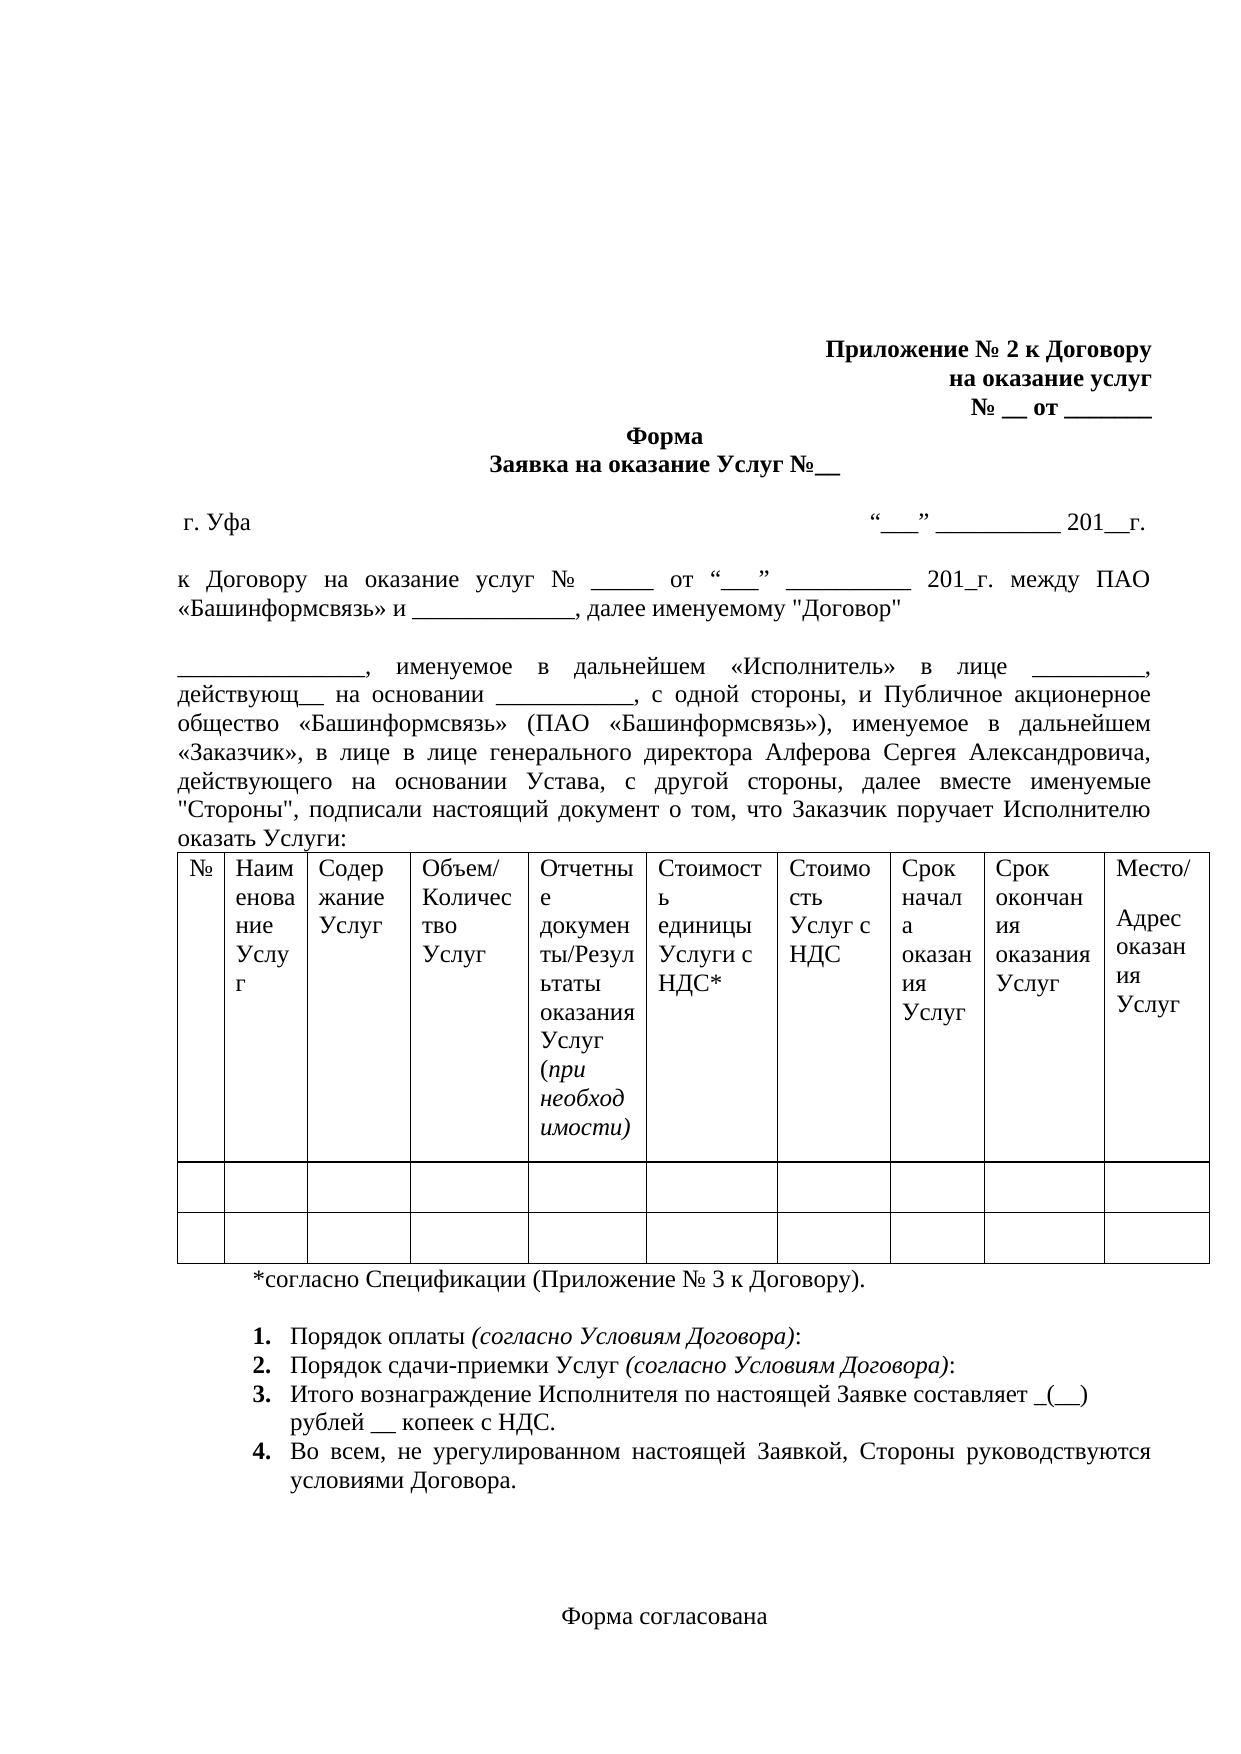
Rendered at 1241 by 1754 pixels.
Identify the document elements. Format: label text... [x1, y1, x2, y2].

text г. Уфа “___” __________ 201__г. [177, 507, 1152, 536]
table_cell [891, 1213, 984, 1263]
table_header Наименование Услуг [225, 853, 307, 1161]
table_cell [647, 1163, 777, 1212]
table_header Объем/Количество Услуг [411, 853, 528, 1161]
text к Договору на оказание услуг № _____ от “___” __________ 201_г. между ПАО «Башинформсвязь» и _____________, далее именуемому "Договор" [177, 564, 1152, 622]
table_cell [985, 1163, 1104, 1212]
text Заявка на оказание Услуг №__ [177, 449, 1152, 478]
table_cell [178, 1213, 224, 1263]
list Порядок сдачи-приемки Услуг (согласно Условиям Договора): [252, 1350, 1152, 1379]
text Форма согласована [177, 1601, 1152, 1629]
table_header Содержание Услуг [308, 853, 410, 1161]
table_cell [529, 1213, 646, 1263]
table_header Срок окончания оказания Услуг [985, 853, 1104, 1161]
table_cell [411, 1163, 528, 1212]
table_cell [647, 1213, 777, 1263]
table_cell [1105, 1213, 1209, 1263]
table_cell [891, 1163, 984, 1212]
table_header Место/ Адрес оказания Услуг [1105, 853, 1209, 1161]
table_header № [178, 853, 224, 1161]
table_cell [778, 1163, 890, 1212]
text Приложение № 2 к Договору [177, 334, 1152, 363]
table_header Стоимость Услуг с НДС [778, 853, 890, 1161]
table_cell [778, 1213, 890, 1263]
list Итого вознаграждение Исполнителя по настоящей Заявке составляет _(__) рублей __ копеек с НДС. [252, 1379, 1152, 1436]
table_cell [225, 1213, 307, 1263]
list Во всем, не урегулированном настоящей Заявкой, Стороны руководствуются условиями Договора. [252, 1436, 1152, 1494]
table_cell [529, 1163, 646, 1212]
list *согласно Спецификации (Приложение № 3 к Договору). [252, 1264, 1152, 1292]
table_cell [1105, 1163, 1209, 1212]
table_cell [411, 1213, 528, 1263]
table_cell [308, 1213, 410, 1263]
table_cell [225, 1163, 307, 1212]
table_header Срок начала оказания Услуг [891, 853, 984, 1161]
table_header Стоимость единицы Услуги с НДС* [647, 853, 777, 1161]
table_cell [178, 1163, 224, 1212]
text № __ от _______ [177, 392, 1152, 421]
table_cell [985, 1213, 1104, 1263]
table_cell [308, 1163, 410, 1212]
text на оказание услуг [177, 363, 1152, 392]
text _______________, именуемое в дальнейшем «Исполнитель» в лице _________, действующ__ на основании ___________, с одной стороны, и Публичное акционерное общество «Башинформсвязь» (ПАО «Башинформсвязь»), именуемое в дальнейшем «Заказчик», в лице в лице генерального директора Алферова Сергея Александровича, действующего на основании Устава, с другой стороны, далее вместе именуемые "Стороны", подписали настоящий документ о том, что Заказчик поручает Исполнителю оказать Услуги: [177, 651, 1152, 852]
text Форма [177, 421, 1152, 449]
table_header Отчетные документы/Результаты оказания Услуг (при необходимости) [529, 853, 646, 1161]
list Порядок оплаты (согласно Условиям Договора): [252, 1321, 1152, 1350]
